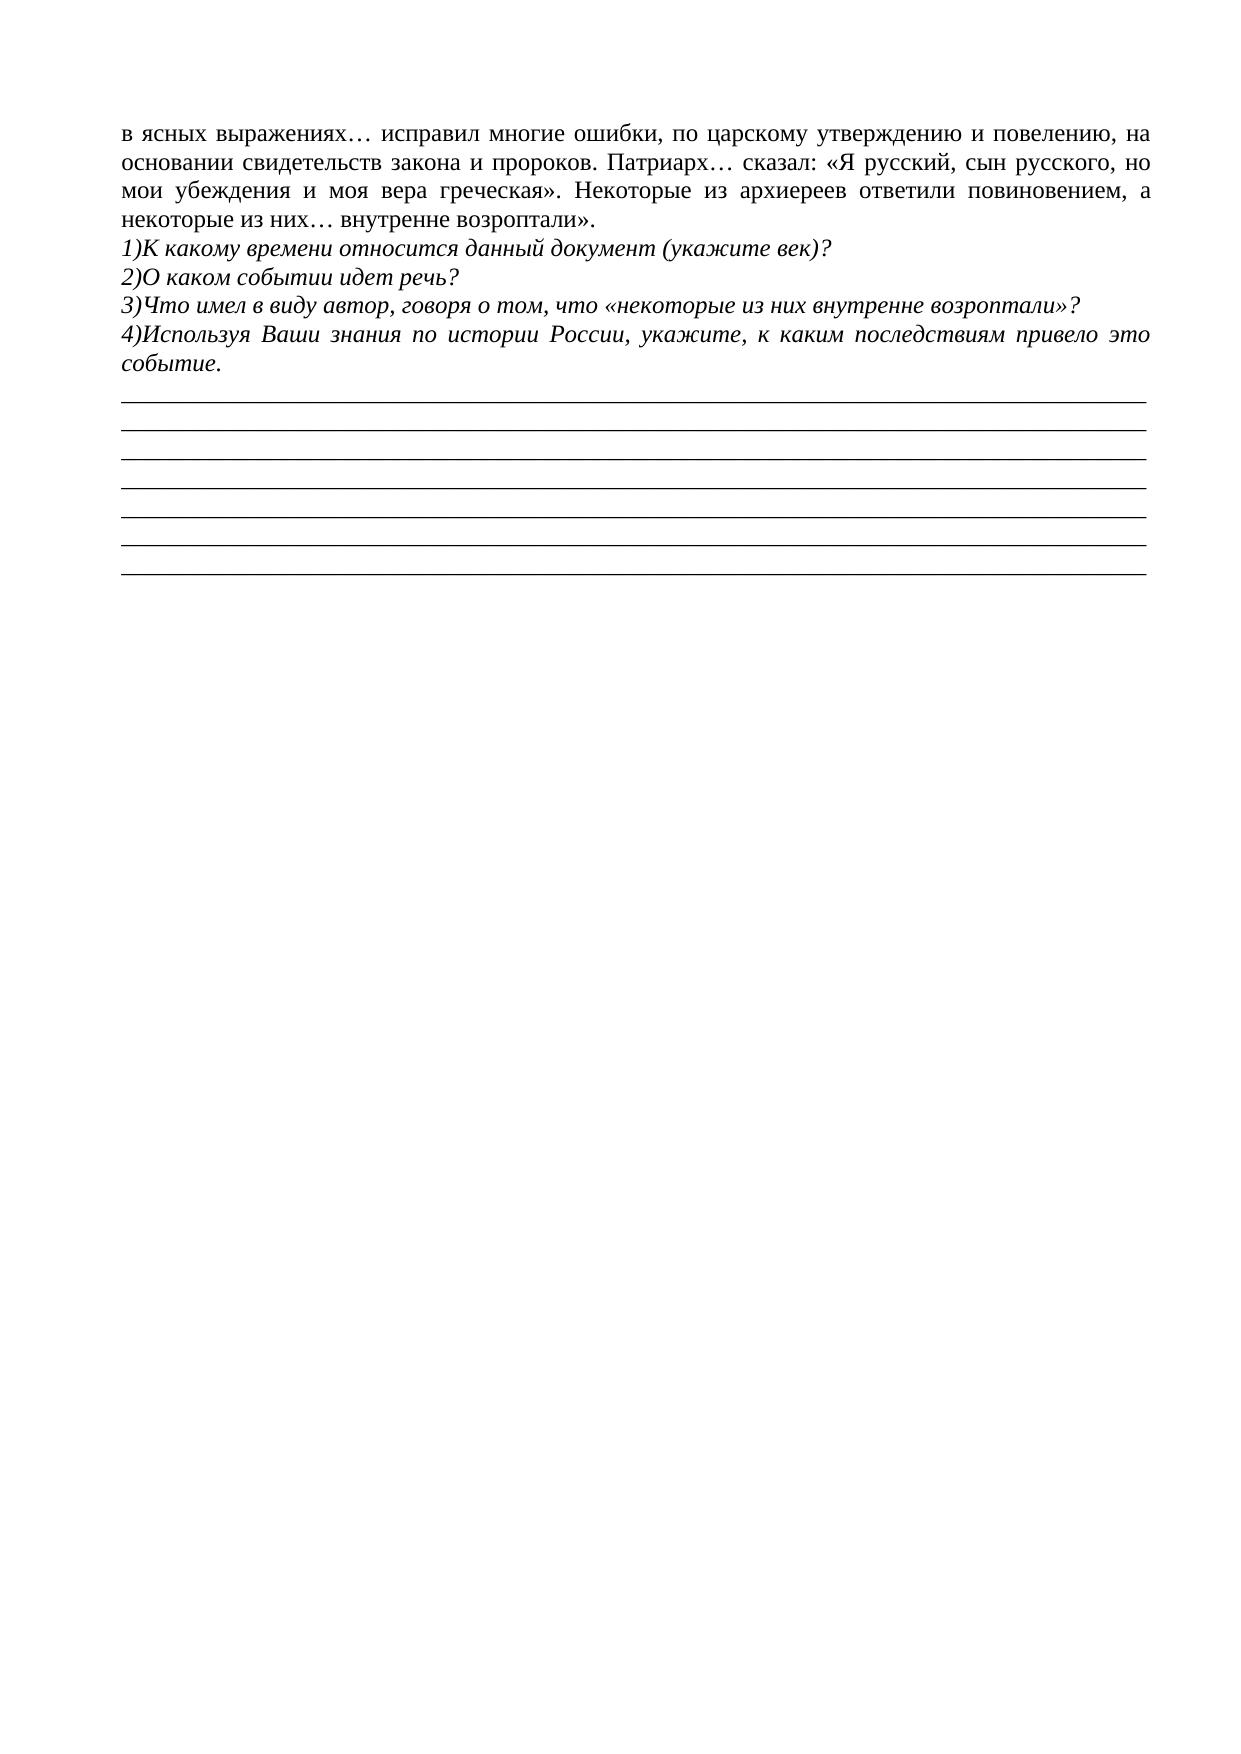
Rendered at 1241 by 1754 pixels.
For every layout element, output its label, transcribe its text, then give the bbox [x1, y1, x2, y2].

text 4)Используя Ваши знания по истории России, укажите, к каким последствиям привело это событие. [121, 319, 1152, 377]
text 2)О каком событии идет речь? [121, 262, 1152, 291]
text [121, 118, 1152, 233]
text 3)Что имел в виду автор, говоря о том, что «некоторые из них внутренне возроптали»? [121, 291, 1152, 319]
text 1)К какому времени относится данный документ (укажите век)? [121, 233, 1152, 262]
text ______________________________________________________________________________________________________________________________________________________________________________________________________________________________________________________________________________________________________________________________________________________________________________________________________________________________________________________________________________________________________________________________________________________________________________________________ [121, 377, 1152, 578]
